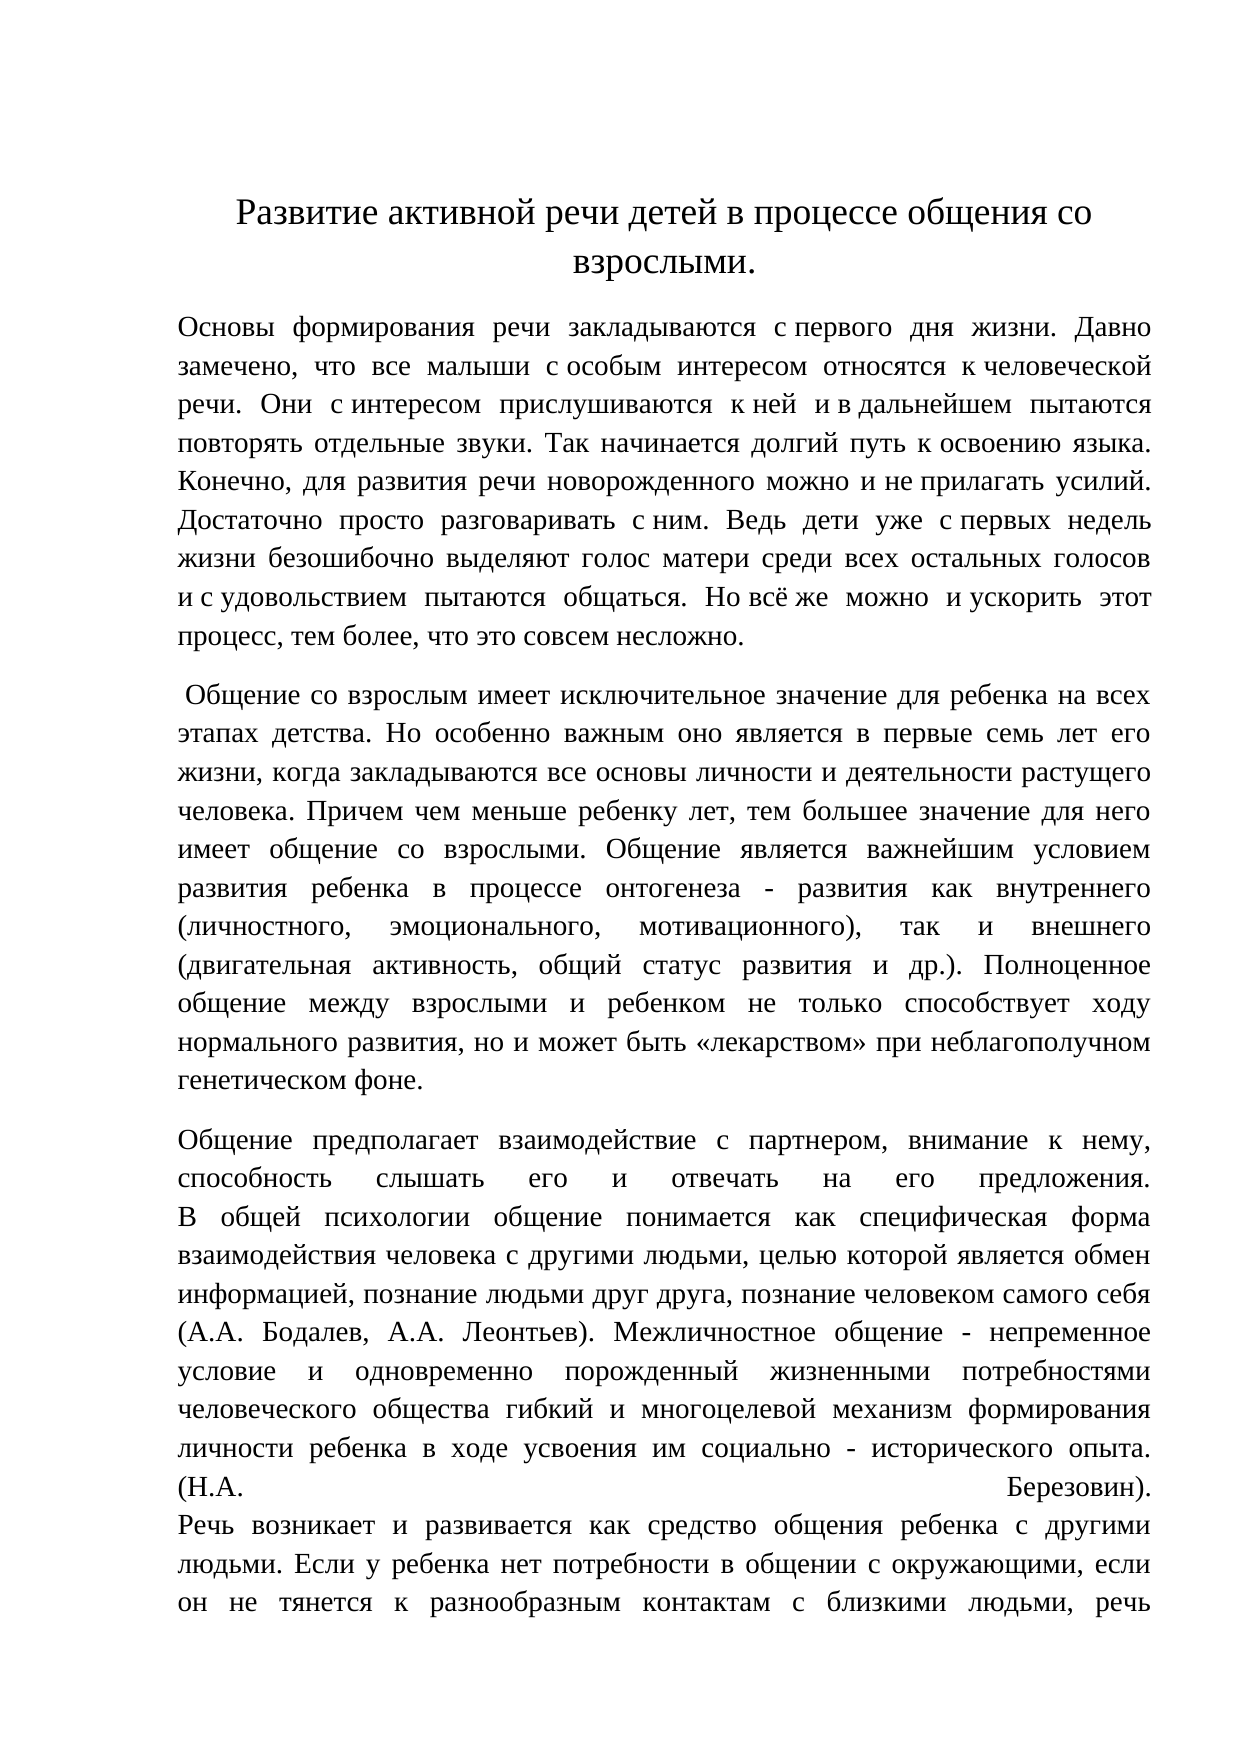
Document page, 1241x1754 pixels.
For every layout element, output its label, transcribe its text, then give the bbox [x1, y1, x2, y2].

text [177, 1122, 1152, 1618]
text Развитие активной речи детей в процессе общения со взрослыми. [177, 189, 1152, 282]
text Общение со взрослым имеет исключительное значение для ребенка на всех этапах детства. Но особенно важным оно является в первые семь лет его жизни, когда закладываются все основы личности и деятельности растущего человека. Причем чем меньше ребенку лет, тем большее значение для него имеет общение со взрослыми. Общение является важнейшим условием развития ребенка в процессе онтогенеза - развития как внутреннего (личностного, эмоционального, мотивационного), так и внешнего (двигательная активность, общий статус развития и др.). Полноценное общение между взрослыми и ребенком не только способствует ходу нормального развития, но и может быть «лекарством» при неблагополучном генетическом фоне. [177, 677, 1152, 1096]
text Основы формирования речи закладываются с первого дня жизни. Давно замечено, что все малыши с особым интересом относятся к человеческой речи. Они с интересом прислушиваются к ней и в дальнейшем пытаются повторять отдельные звуки. Так начинается долгий путь к освоению языка. Конечно, для развития речи новорожденного можно и не прилагать усилий. Достаточно просто разговаривать с ним. Ведь дети уже с первых недель жизни безошибочно выделяют голос матери среди всех остальных голосов и с удовольствием пытаются общаться. Но всё же можно и ускорить этот процесс, тем более, что это совсем несложно. [177, 309, 1152, 651]
